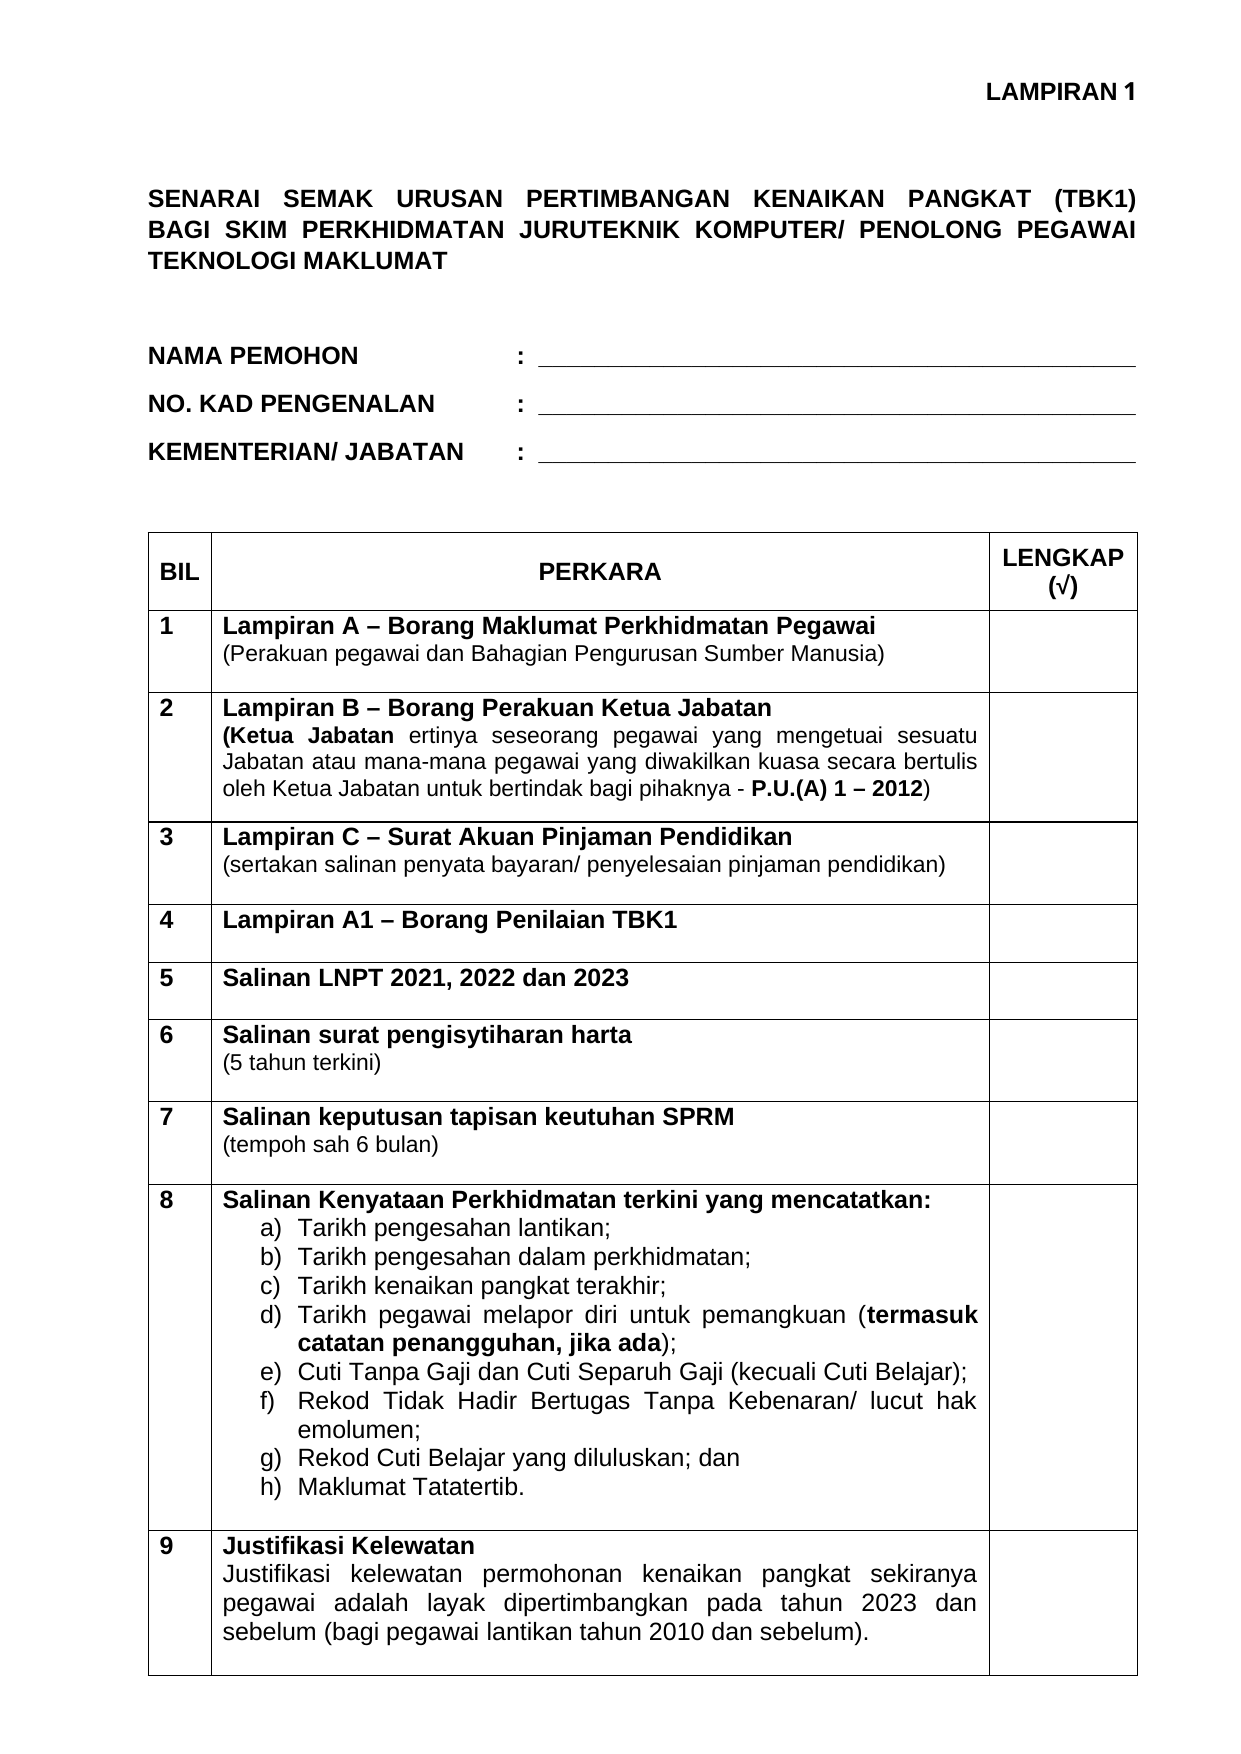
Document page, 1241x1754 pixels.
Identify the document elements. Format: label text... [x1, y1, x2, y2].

table_cell [990, 823, 1137, 904]
table_cell Lampiran A – Borang Maklumat Perkhidmatan Pegawai (Perakuan pegawai dan Bahagian Pengurusan Sumber Manusia) [212, 611, 989, 692]
table_cell 2 [149, 693, 211, 821]
text SENARAI SEMAK URUSAN PERTIMBANGAN KENAIKAN PANGKAT (TBK1) BAGI SKIM PERKHIDMATAN JURUTEKNIK KOMPUTER/ PENOLONG PEGAWAI TEKNOLOGI MAKLUMAT [148, 183, 1137, 274]
table_cell Justifikasi Kelewatan Justifikasi kelewatan permohonan kenaikan pangkat sekiranya pegawai adalah layak dipertimbangkan pada tahun 2023 dan sebelum (bagi pegawai lantikan tahun 2010 dan sebelum). [212, 1531, 989, 1674]
table_cell [990, 693, 1137, 821]
table_cell 9 [149, 1531, 211, 1674]
table_cell [990, 963, 1137, 1019]
text KEMENTERIAN/ JABATAN : ___________________________________________ [148, 436, 1137, 465]
table_header LENGKAP (√) [990, 533, 1137, 610]
table_cell [990, 1102, 1137, 1184]
table_cell 6 [149, 1020, 211, 1101]
table_cell [990, 1531, 1137, 1674]
text NO. KAD PENGENALAN : ___________________________________________ [148, 389, 1137, 417]
table_cell [990, 905, 1137, 962]
table_cell Salinan Kenyataan Perkhidmatan terkini yang mencatatkan: Tarikh pengesahan lantikan; Tarikh pengesahan dalam perkhidmatan; Tarikh kenaikan pangkat terakhir; Tarikh pegawai melapor diri untuk pemangkuan (termasuk catatan penangguhan, jika ada); Cuti Tanpa Gaji dan Cuti Separuh Gaji (kecuali Cuti Belajar); Rekod Tidak Hadir Bertugas Tanpa Kebenaran/ lucut hak emolumen; Rekod Cuti Belajar yang diluluskan; dan Maklumat Tatatertib. [212, 1185, 989, 1530]
table_cell Lampiran A1 – Borang Penilaian TBK1 [212, 905, 989, 962]
table_cell Lampiran B – Borang Perakuan Ketua Jabatan (Ketua Jabatan ertinya seseorang pegawai yang mengetuai sesuatu Jabatan atau mana-mana pegawai yang diwakilkan kuasa secara bertulis oleh Ketua Jabatan untuk bertindak bagi pihaknya - P.U.(A) 1 – 2012) [212, 693, 989, 821]
table_cell 4 [149, 905, 211, 962]
table_cell 1 [149, 611, 211, 692]
table_cell 3 [149, 823, 211, 904]
table_header PERKARA [212, 533, 989, 610]
text NAMA PEMOHON : ___________________________________________ [148, 341, 1137, 370]
table_cell Lampiran C – Surat Akuan Pinjaman Pendidikan (sertakan salinan penyata bayaran/ penyelesaian pinjaman pendidikan) [212, 823, 989, 904]
table_cell Salinan surat pengisytiharan harta (5 tahun terkini) [212, 1020, 989, 1101]
table_cell 8 [149, 1185, 211, 1530]
table_cell [990, 1020, 1137, 1101]
table_cell 7 [149, 1102, 211, 1184]
table_cell 5 [149, 963, 211, 1019]
table_cell Salinan LNPT 2021, 2022 dan 2023 [212, 963, 989, 1019]
table_cell [990, 611, 1137, 692]
table_cell [990, 1185, 1137, 1530]
table_header BIL [149, 533, 211, 610]
table_cell Salinan keputusan tapisan keutuhan SPRM (tempoh sah 6 bulan) [212, 1102, 989, 1184]
